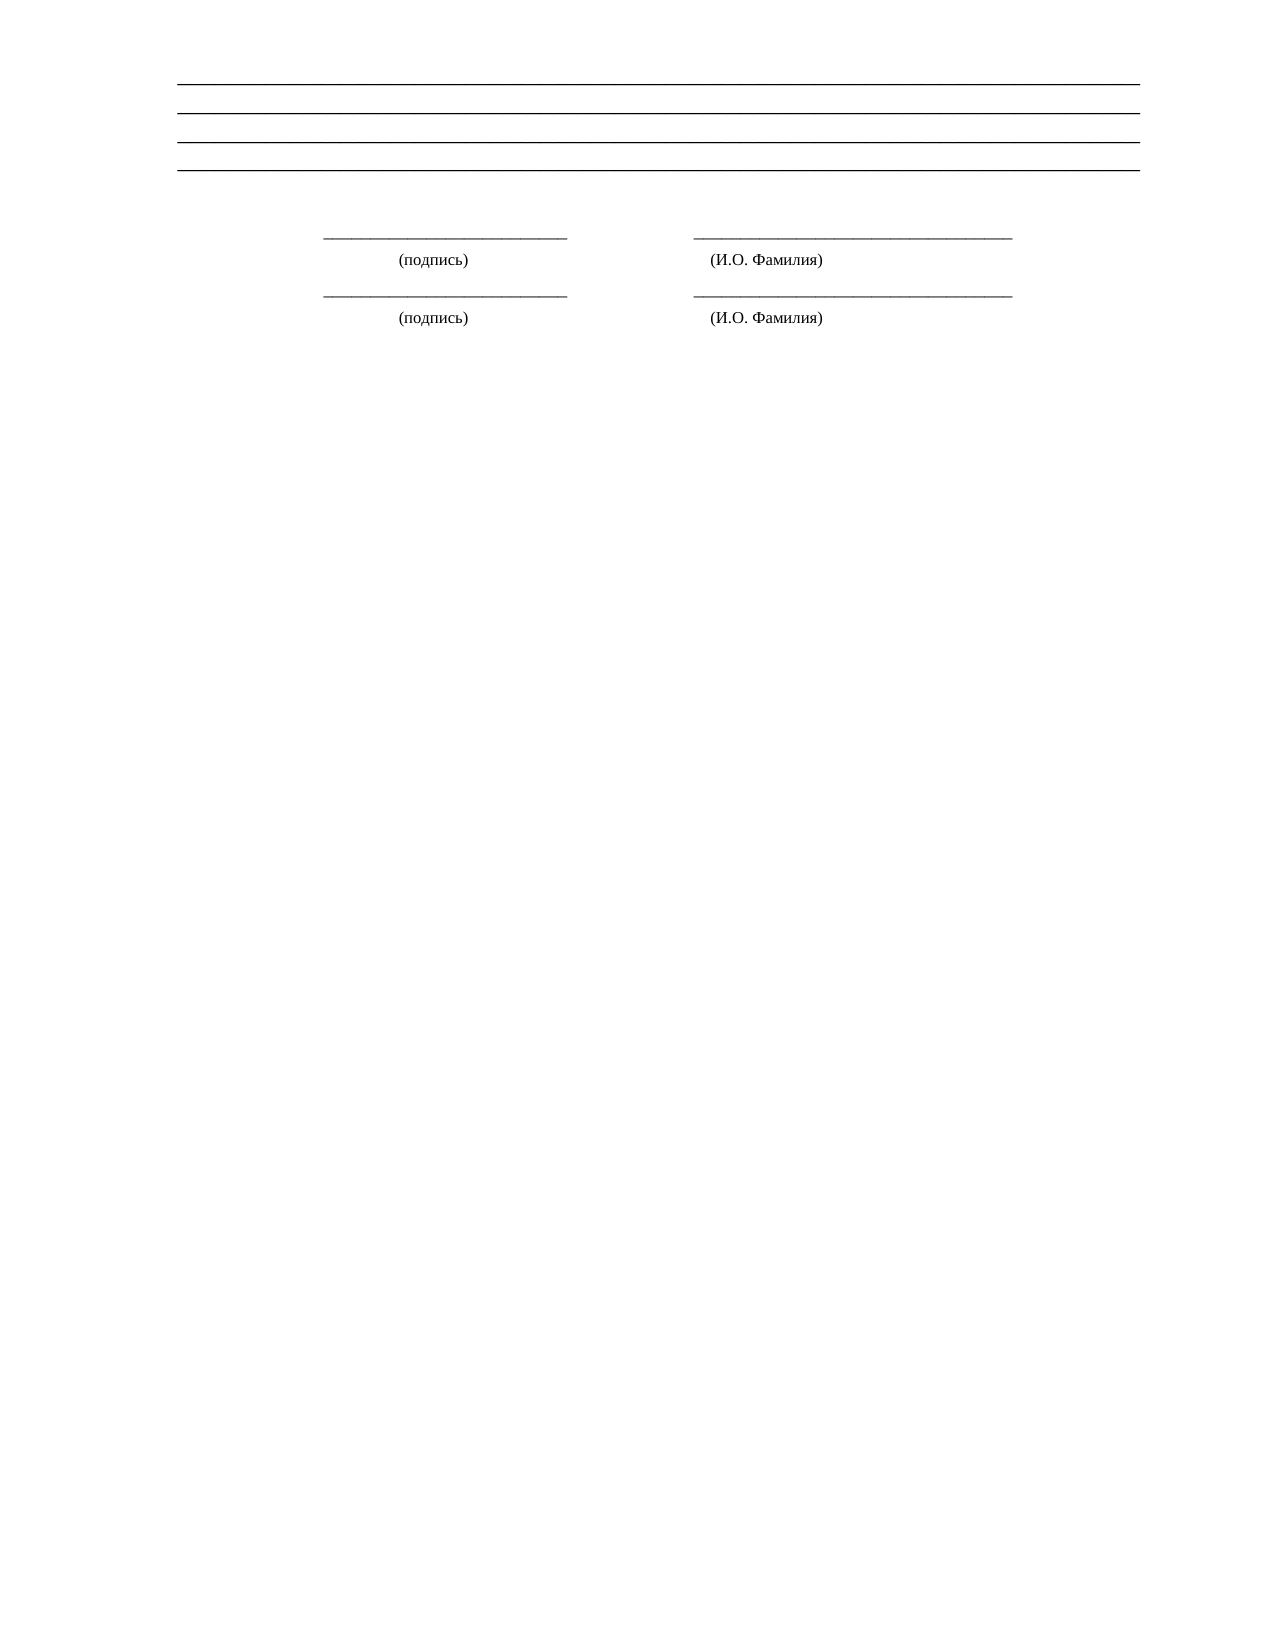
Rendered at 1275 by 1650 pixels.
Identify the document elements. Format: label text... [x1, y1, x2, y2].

text (подпись) (И.О. Фамилия) [177, 308, 1186, 327]
text __________________________ __________________________________ [249, 278, 1186, 299]
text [177, 145, 1186, 174]
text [177, 59, 1186, 88]
text (подпись) (И.О. Фамилия) [177, 250, 1186, 269]
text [177, 117, 1186, 145]
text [177, 88, 1186, 117]
text __________________________ __________________________________ [249, 220, 1186, 241]
